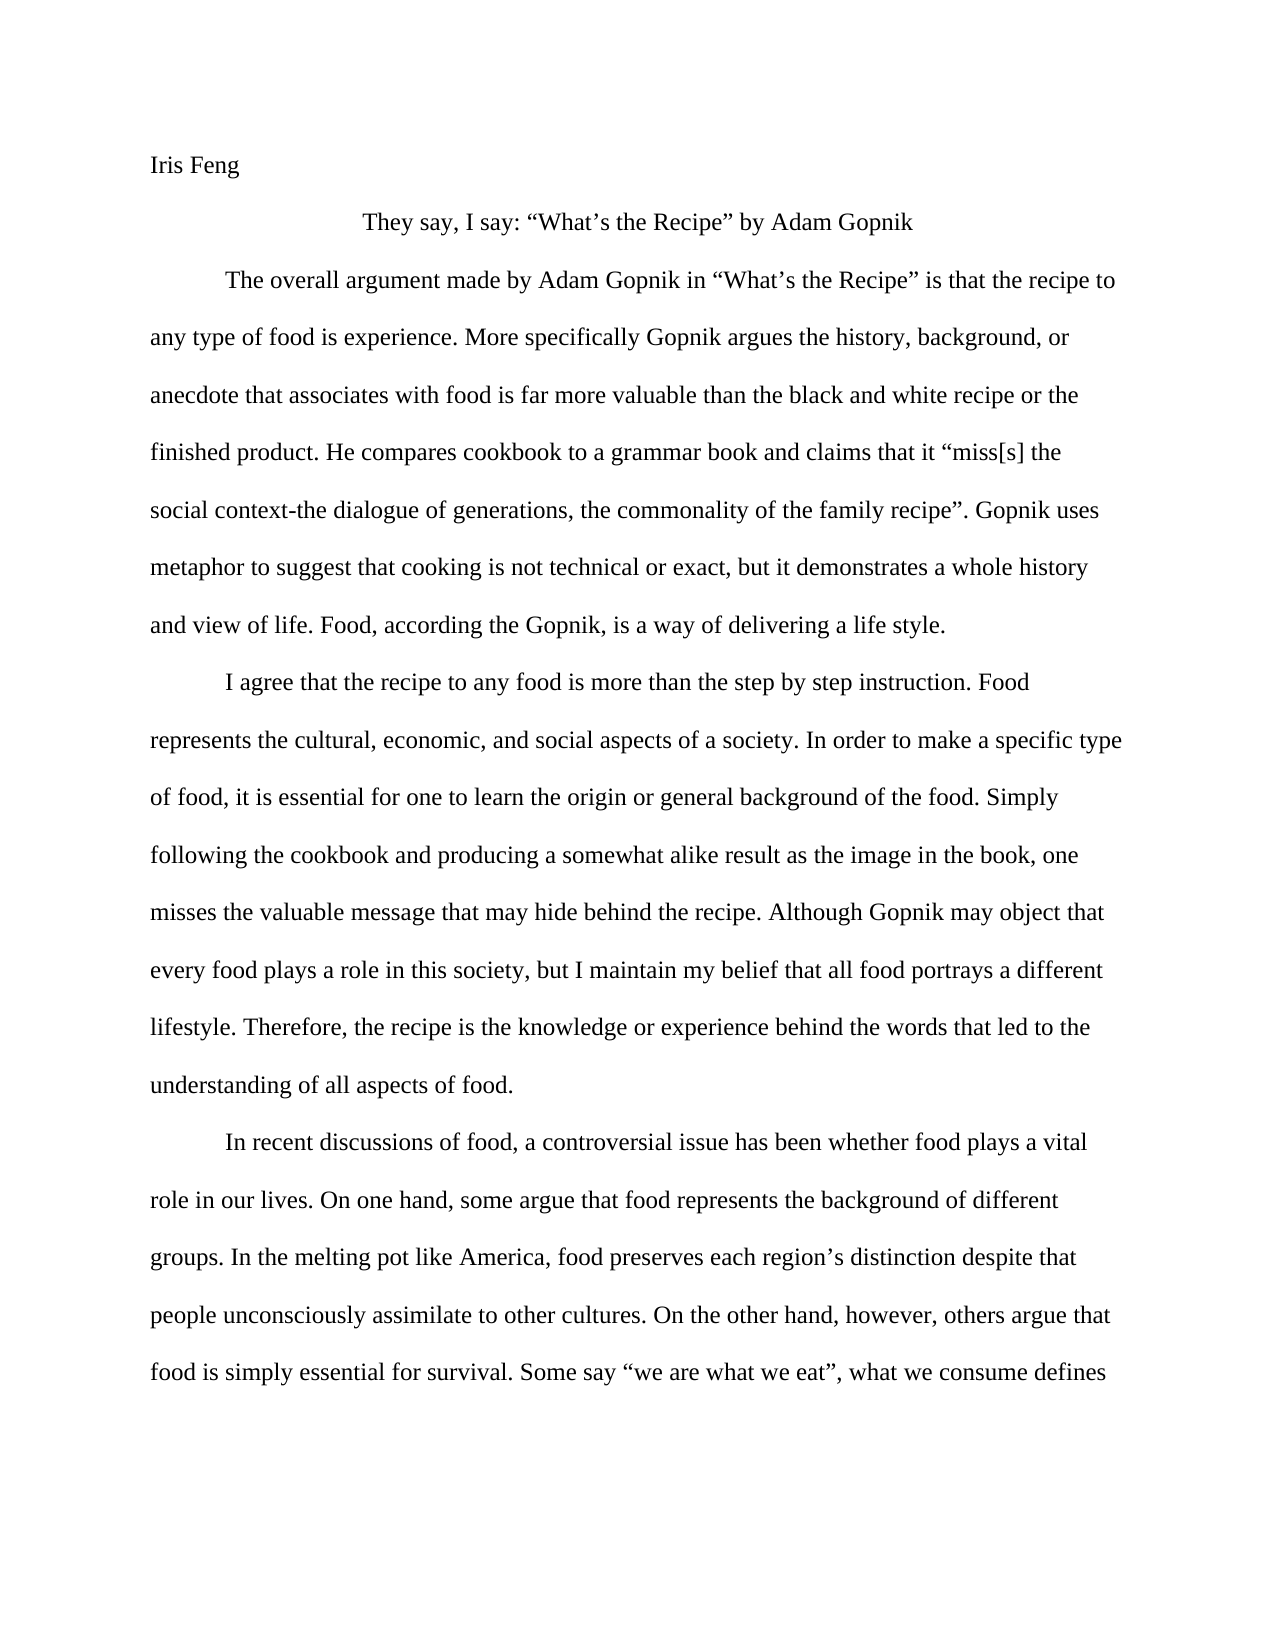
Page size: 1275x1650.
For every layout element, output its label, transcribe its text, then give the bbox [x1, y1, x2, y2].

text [150, 1127, 1125, 1386]
text They say, I say: “What’s the Recipe” by Adam Gopnik [150, 207, 1125, 236]
text I agree that the recipe to any food is more than the step by step instruction. Food represents the cultural, economic, and social aspects of a society. In order to make a specific type of food, it is essential for one to learn the origin or general background of the food. Simply following the cookbook and producing a somewhat alike result as the image in the book, one misses the valuable message that may hide behind the recipe. Although Gopnik may object that every food plays a role in this society, but I maintain my belief that all food portrays a different lifestyle. Therefore, the recipe is the knowledge or experience behind the words that led to the understanding of all aspects of food. [150, 667, 1125, 1099]
text The overall argument made by Adam Gopnik in “What’s the Recipe” is that the recipe to any type of food is experience. More specifically Gopnik argues the history, background, or anecdote that associates with food is far more valuable than the black and white recipe or the finished product. He compares cookbook to a grammar book and claims that it “miss[s] the social context-the dialogue of generations, the commonality of the family recipe”. Gopnik uses metaphor to suggest that cooking is not technical or exact, but it demonstrates a whole history and view of life. Food, according the Gopnik, is a way of delivering a life style. [150, 265, 1125, 639]
text Iris Feng [150, 150, 1125, 179]
